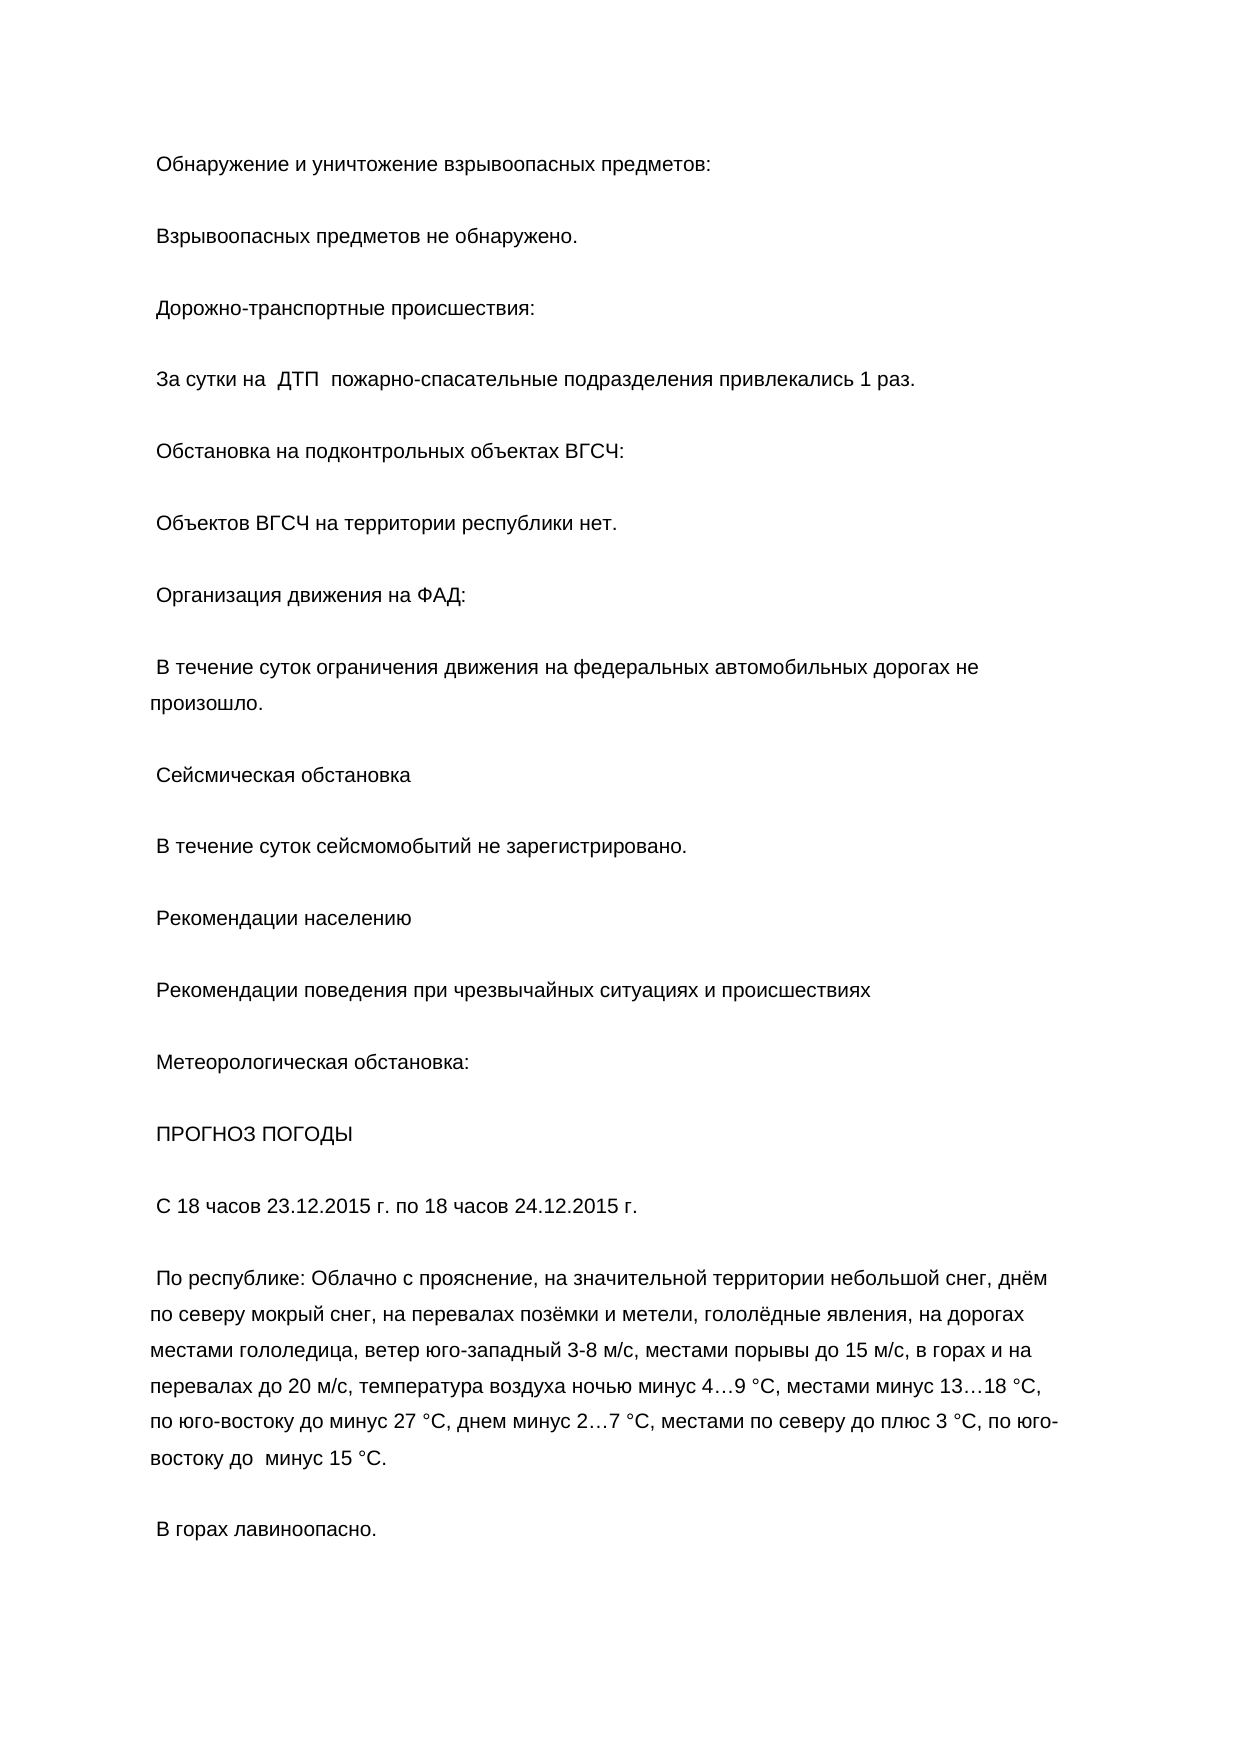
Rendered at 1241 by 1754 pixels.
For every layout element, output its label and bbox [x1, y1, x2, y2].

table_cell [140, 150, 1078, 1577]
